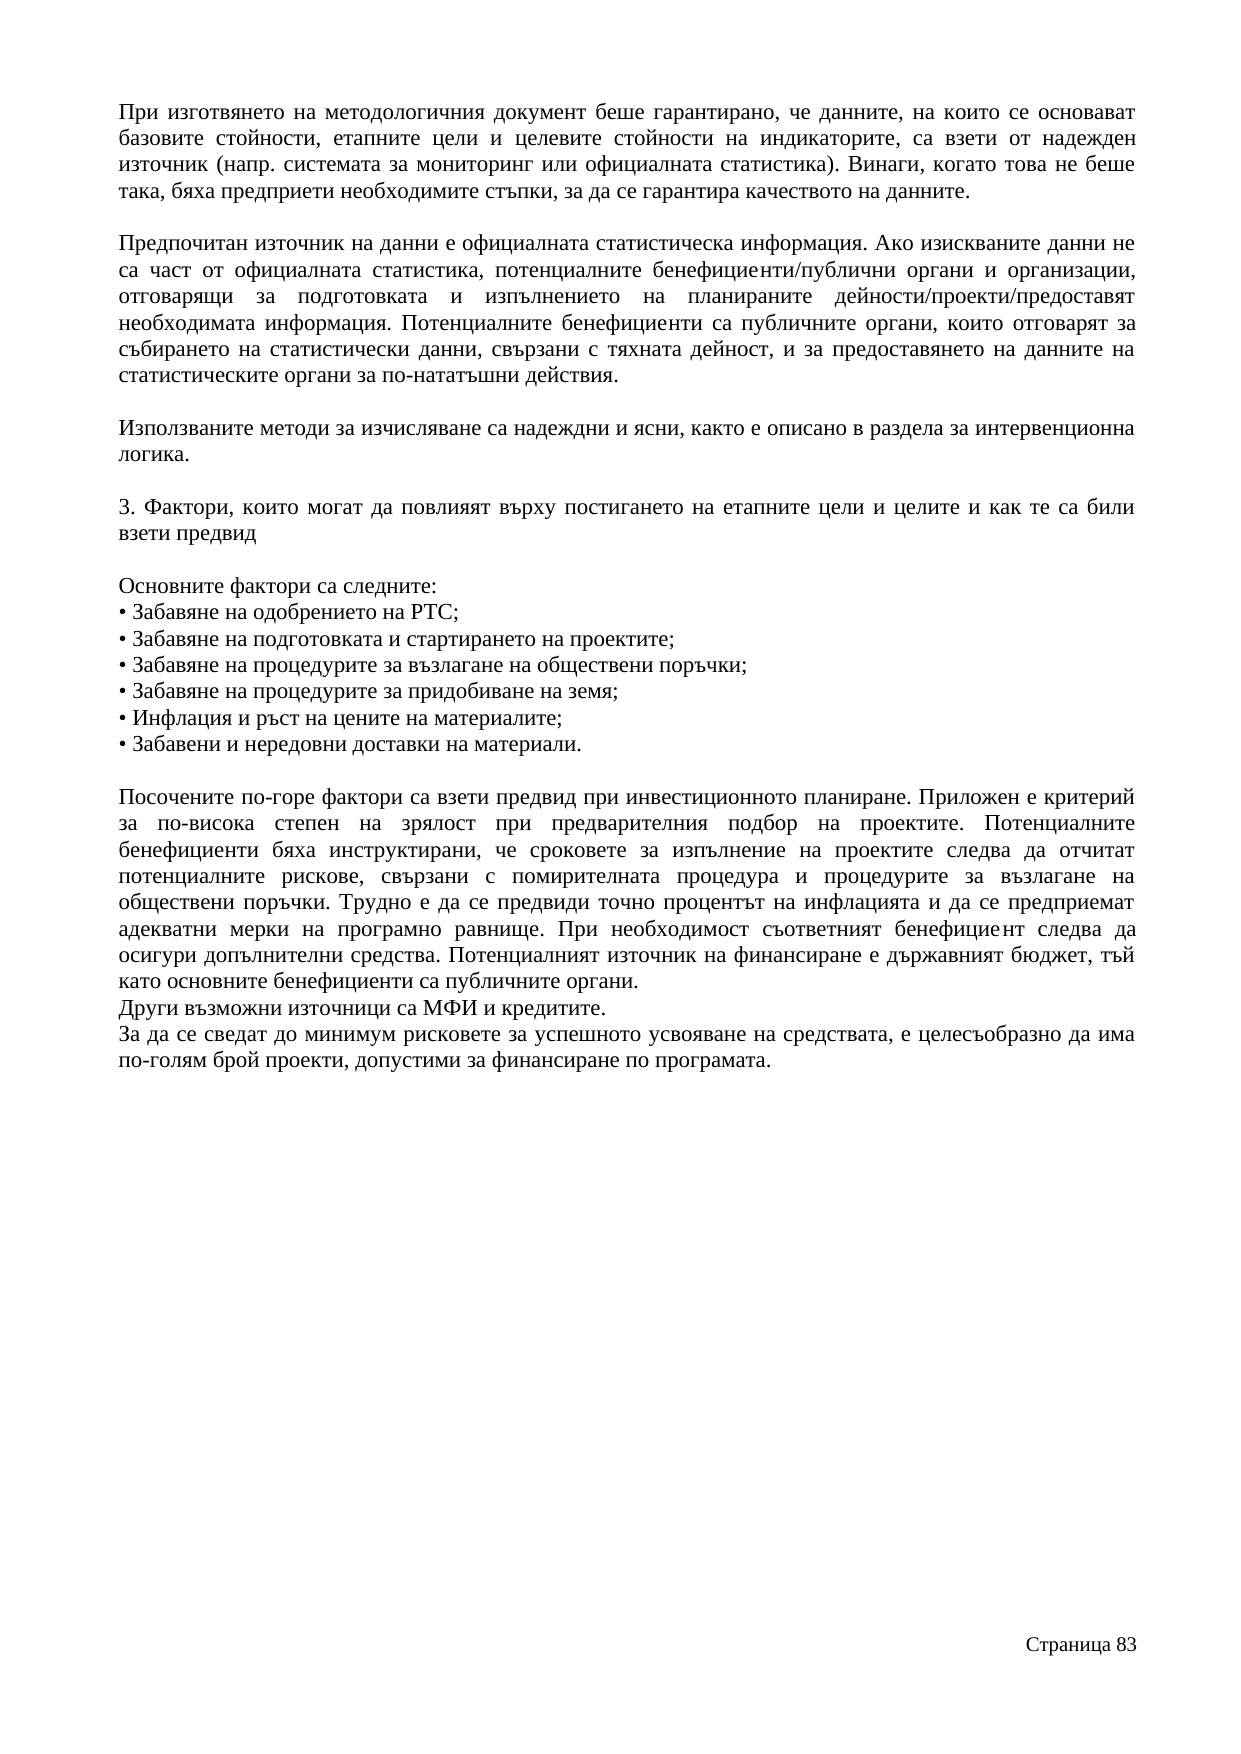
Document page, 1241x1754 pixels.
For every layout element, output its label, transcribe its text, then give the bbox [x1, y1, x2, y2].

text Основните фактори са следните: [118, 572, 1137, 598]
text Други възможни източници са МФИ и кредитите. [118, 994, 1137, 1020]
text Посочените по-горе фактори са взети предвид при инвестиционното планиране. Приложен е критерий за по-висока степен на зрялост при предварителния подбор на проектите. Потенциалните бенефициенти бяха инструктирани, че сроковете за изпълнение на проектите следва да отчитат потенциалните рискове, свързани с помирителната процедура и процедурите за възлагане на обществени поръчки. Трудно е да се предвиди точно процентът на инфлацията и да се предприемат адекватни мерки на програмно равнище. При необходимост съответният бенефициент следва да осигури допълнителни средства. Потенциалният източник на финансиране е държавният бюджет, тъй като основните бенефициенти са публичните органи. [118, 783, 1137, 994]
text • Забавяне на процедурите за възлагане на обществени поръчки; [118, 651, 1137, 677]
text • Забавяне на подготовката и стартирането на проектите; [118, 625, 1137, 651]
text • Забавяне на процедурите за придобиване на земя; [118, 677, 1137, 704]
text При изготвянето на методологичния документ беше гарантирано, че данните, на които се основават базовите стойности, етапните цели и целевите стойности на индикаторите, са взети от надежден източник (напр. системата за мониторинг или официалната статистика). Винаги, когато това не беше така, бяха предприети необходимите стъпки, за да се гарантира качеството на данните. [118, 98, 1137, 203]
text • Забавяне на одобрението на PTC; [118, 598, 1137, 625]
text 3. Фактори, които могат да повлияят върху постигането на етапните цели и целите и как те са били взети предвид [118, 493, 1137, 546]
text Използваните методи за изчисляване са надеждни и ясни, както е описано в раздела за интервенционна логика. [118, 414, 1137, 467]
text • Инфлация и ръст на цените на материалите; [118, 704, 1137, 730]
text • Забавени и нередовни доставки на материали. [118, 730, 1137, 757]
text Предпочитан източник на данни е официалната статистическа информация. Ако изискваните данни не са част от официалната статистика, потенциалните бенефициенти/публични органи и организации, отговарящи за подготовката и изпълнението на планираните дейности/проекти/предоставят необходимата информация. Потенциалните бенефициенти са публичните органи, които отговарят за събирането на статистически данни, свързани с тяхната дейност, и за предоставянето на данните на статистическите органи за по-нататъшни действия. [118, 229, 1137, 388]
text За да се сведат до минимум рисковете за успешното усвояване на средствата, е целесъобразно да има по-голям брой проекти, допустими за финансиране по програмата. [118, 1020, 1137, 1073]
